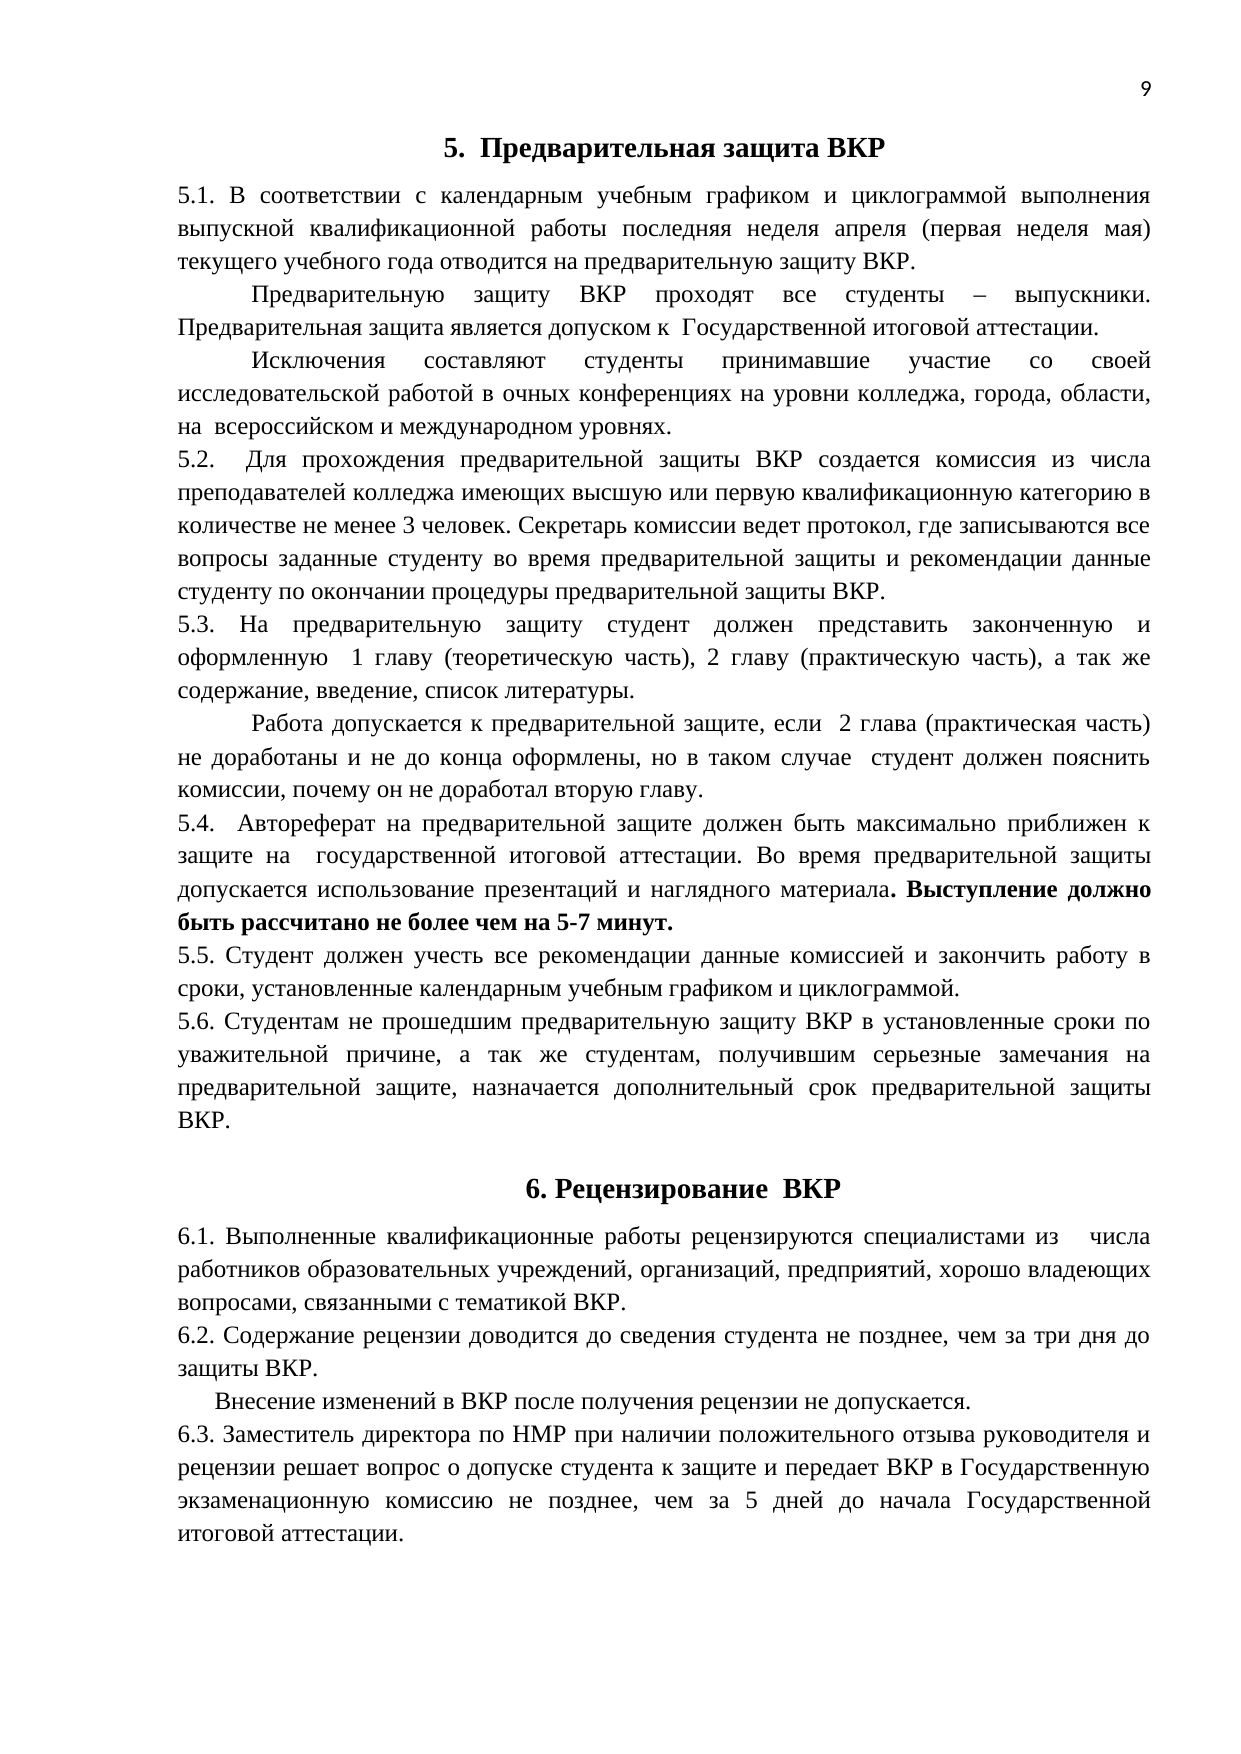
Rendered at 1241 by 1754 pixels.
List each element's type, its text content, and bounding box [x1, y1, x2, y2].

text 5.5. Студент должен учесть все рекомендации данные комиссией и закончить работу в сроки, установленные календарным учебным графиком и циклограммой. [177, 940, 1152, 1001]
text 5.4. Автореферат на предварительной защите должен быть максимально приближен к защите на государственной итоговой аттестации. Во время предварительной защиты допускается использование презентаций и наглядного материала. Выступление должно быть рассчитано не более чем на 5-7 минут. [177, 808, 1152, 935]
list 6.1. Выполненные квалификационные работы рецензируются специалистами из числа работников образовательных учреждений, организаций, предприятий, хорошо владеющих вопросами, связанными с тематикой ВКР. [177, 1221, 1152, 1316]
text 5.2. Для прохождения предварительной защиты ВКР создается комиссия из числа преподавателей колледжа имеющих высшую или первую квалификационную категорию в количестве не менее 3 человек. Секретарь комиссии ведет протокол, где записываются все вопросы заданные студенту во время предварительной защиты и рекомендации данные студенту по окончании процедуры предварительной защиты ВКР. [177, 444, 1152, 605]
list 6.2. Содержание рецензии доводится до сведения студента не позднее, чем за три дня до защиты ВКР. [177, 1320, 1152, 1382]
list 6.3. Заместитель директора по НМР при наличии положительного отзыва руководителя и рецензии решает вопрос о допуске студента к защите и передает ВКР в Государственную экзаменационную комиссию не позднее, чем за 5 дней до начала Государственной итоговой аттестации. [177, 1419, 1152, 1547]
text 5.1. В соответствии с календарным учебным графиком и циклограммой выполнения выпускной квалификационной работы последняя неделя апреля (первая неделя мая) текущего учебного года отводится на предварительную защиту ВКР. [177, 180, 1152, 275]
text 5.3. На предварительную защиту студент должен представить законченную и оформленную 1 главу (теоретическую часть), 2 главу (практическую часть), а так же содержание, введение, список литературы. [177, 609, 1152, 704]
text 5.6. Студентам не прошедшим предварительную защиту ВКР в установленные сроки по уважительной причине, а так же студентам, получившим серьезные замечания на предварительной защите, назначается дополнительный срок предварительной защиты ВКР. [177, 1006, 1152, 1133]
text Работа допускается к предварительной защите, если 2 глава (практическая часть) не доработаны и не до конца оформлены, но в таком случае студент должен пояснить комиссии, почему он не доработал вторую главу. [177, 708, 1152, 803]
text Исключения составляют студенты принимавшие участие со своей исследовательской работой в очных конференциях на уровни колледжа, города, области, на всероссийском и международном уровнях. [177, 345, 1152, 440]
list Внесение изменений в ВКР после получения рецензии не допускается. [177, 1386, 1152, 1415]
list 6. Рецензирование ВКР [177, 1171, 1152, 1204]
text Предварительную защиту ВКР проходят все студенты – выпускники. Предварительная защита является допуском к Государственной итоговой аттестации. [177, 279, 1152, 341]
text 5. Предварительная защита ВКР [177, 130, 1152, 163]
